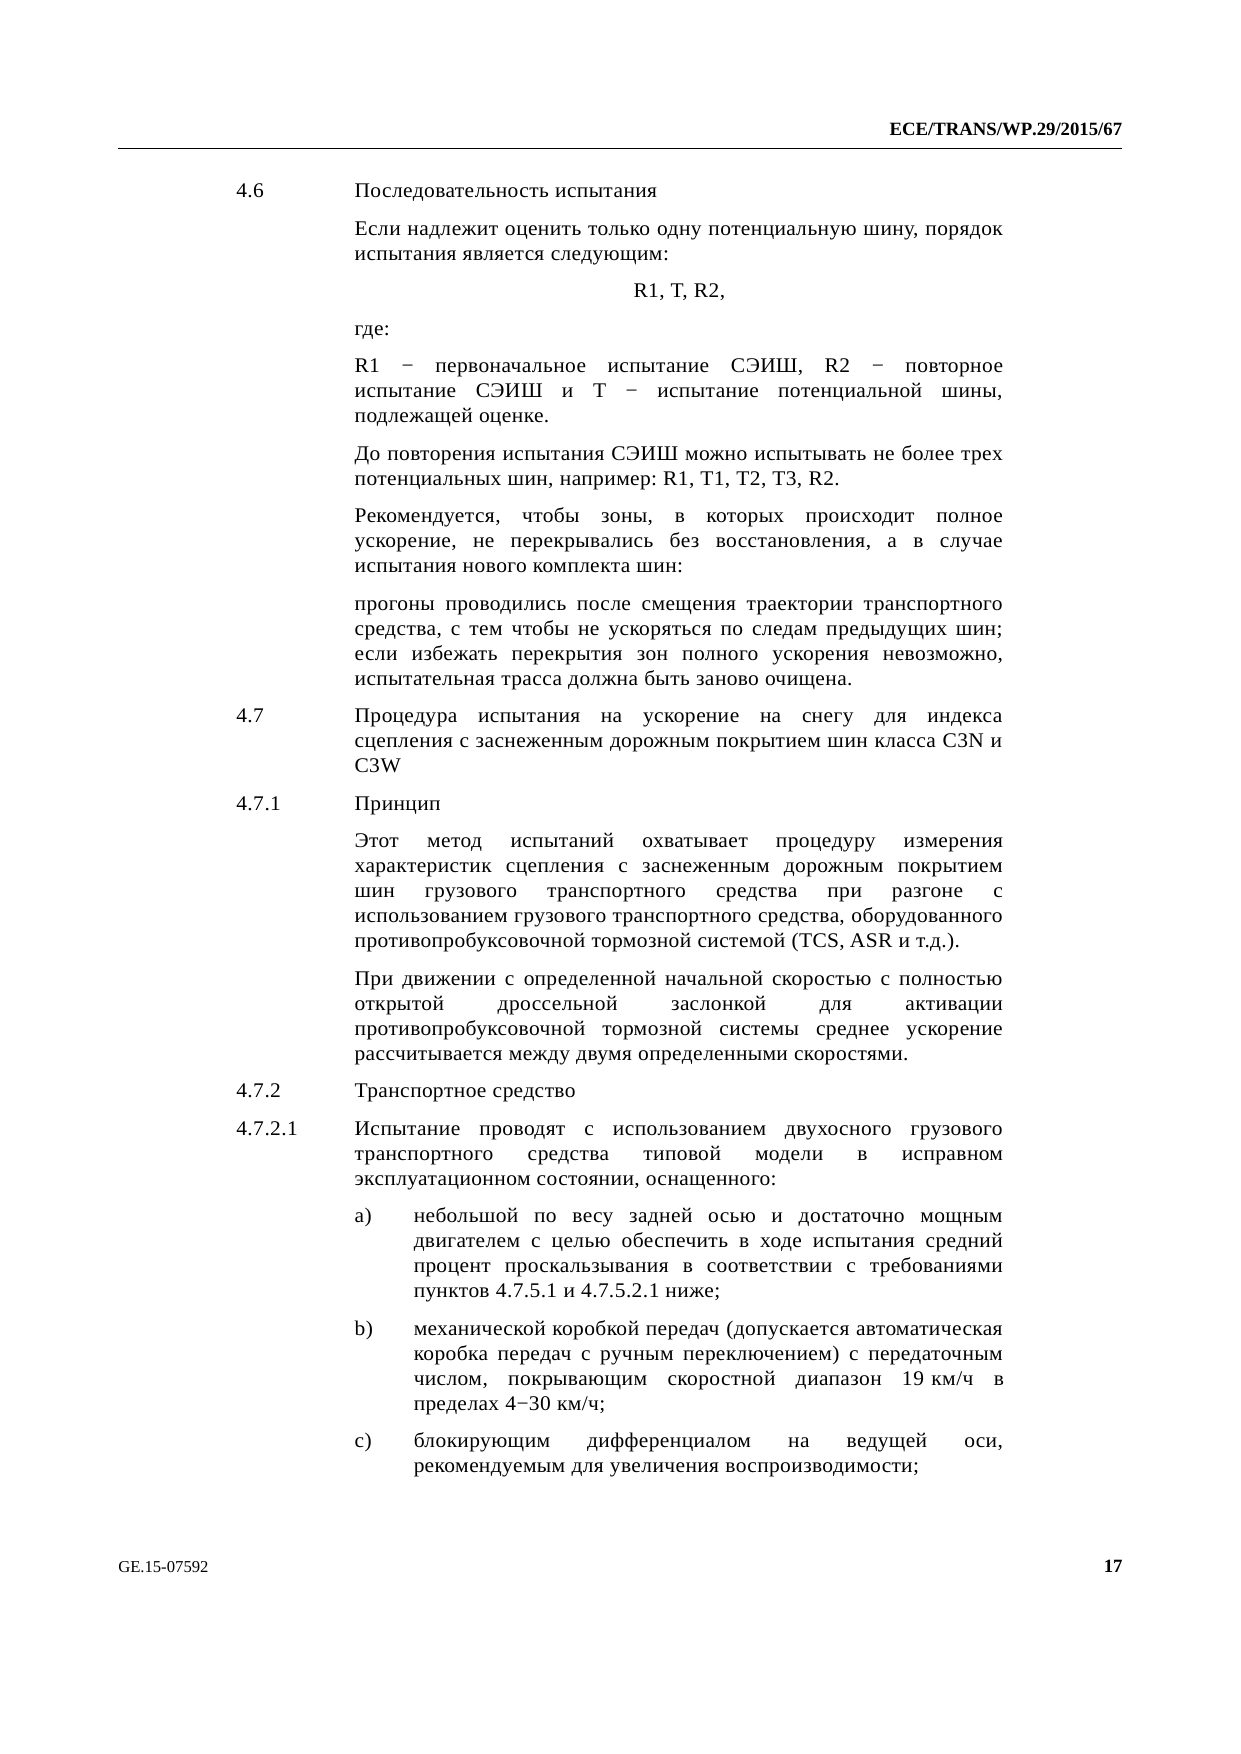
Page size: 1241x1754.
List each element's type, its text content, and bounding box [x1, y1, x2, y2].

text R1 − первоначальное испытание СЭИШ, R2 − повторное испытание СЭИШ и Т − испытание потенциальной шины, подлежащей оценке. [236, 352, 1004, 427]
text R1, T, R2, [354, 277, 1004, 302]
text Рекомендуется, чтобы зоны, в которых происходит полное ускорение, не перекрывались без восстановления, а в случае испытания нового комплекта шин: [236, 502, 1004, 577]
text b) механической коробкой передач (допускается автоматическая коробка передач с ручным переключением) с передаточным числом, покрывающим скоростной диапазон 19 км/ч в пределах 4−30 км/ч; [236, 1315, 1004, 1415]
text прогоны проводились после смещения траектории транспортного средства, с тем чтобы не ускоряться по следам предыдущих шин; если избежать перекрытия зон полного ускорения невозможно, испытательная трасса должна быть заново очищена. [236, 590, 1004, 690]
text Этот метод испытаний охватывает процедуру измерения характеристик сцепления с заснеженным дорожным покрытием шин грузового транспортного средства при разгоне с использованием грузового транспортного средства, оборудованного противопробуксовочной тормозной системой (TCS, ASR и т.д.). [236, 827, 1004, 952]
text 4.7.1 Принцип [236, 790, 1004, 815]
text 4.7 Процедура испытания на ускорение на снегу для индекса сцепления с заснеженным дорожным покрытием шин класса C3N и C3W [236, 702, 1004, 777]
text Если надлежит оценить только одну потенциальную шину, порядок испытания является следующим: [236, 215, 1004, 265]
text 4.7.2.1 Испытание проводят с использованием двухосного грузового транспортного средства типовой модели в исправном эксплуатационном состоянии, оснащенного: [236, 1115, 1004, 1190]
text где: [236, 315, 1004, 340]
text 4.6 Последовательность испытания [236, 177, 1004, 202]
text 4.7.2 Транспортное средство [236, 1077, 1004, 1102]
text При движении с определенной начальной скоростью с полностью открытой дроссельной заслонкой для активации противопробуксовочной тормозной системы среднее ускорение рассчитывается между двумя определенными скоростями. [236, 965, 1004, 1065]
text До повторения испытания СЭИШ можно испытывать не более трех потенциальных шин, например: R1, T1, Т2, T3, R2. [236, 440, 1004, 490]
text a) небольшой по весу задней осью и достаточно мощным двигателем с целью обеспечить в ходе испытания средний процент проскальзывания в соответствии с требованиями пунктов 4.7.5.1 и 4.7.5.2.1 ниже; [236, 1202, 1004, 1302]
text c) блокирующим дифференциалом на ведущей оси, рекомендуемым для увеличения воспроизводимости; [236, 1427, 1004, 1477]
